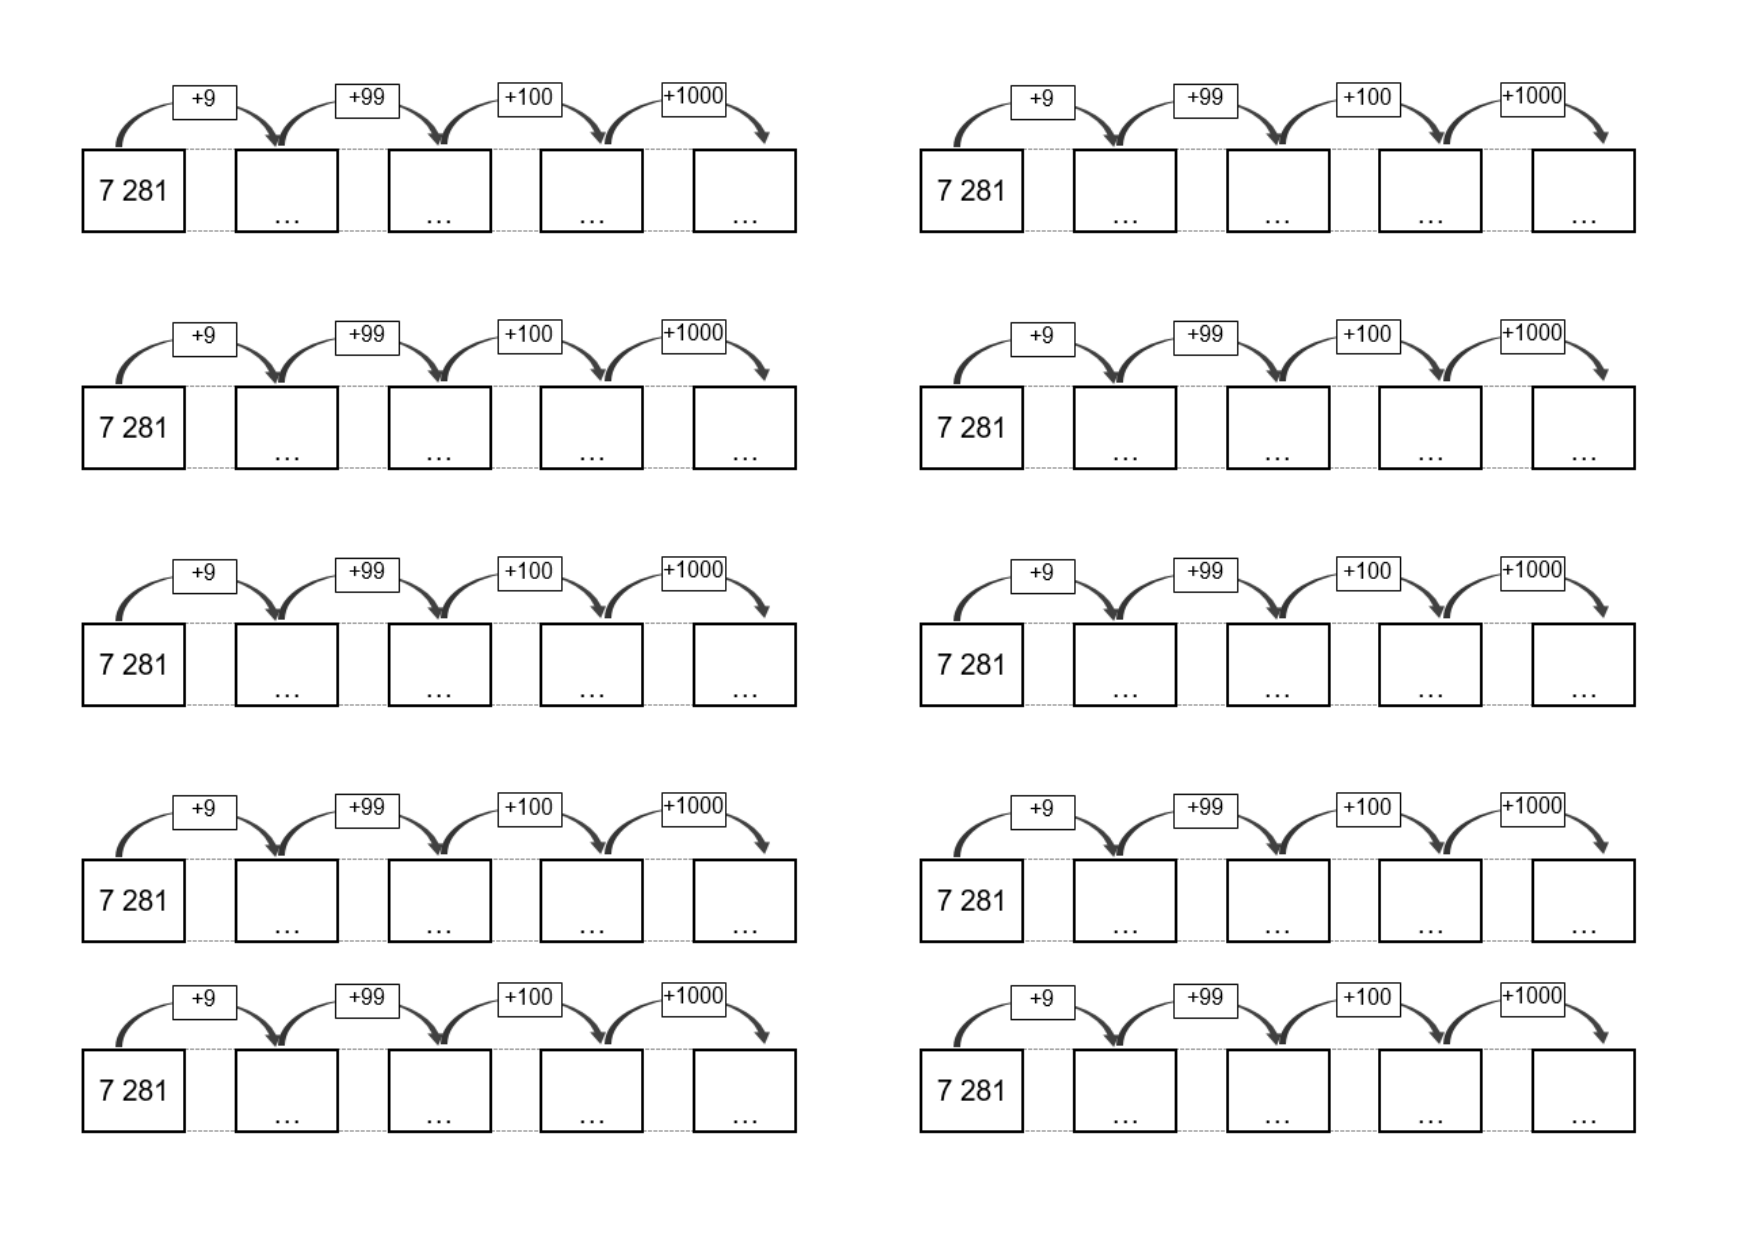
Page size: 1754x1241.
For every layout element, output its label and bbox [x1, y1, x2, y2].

picture [913, 974, 1647, 1146]
picture [75, 785, 808, 956]
picture [913, 785, 1647, 956]
picture [75, 548, 808, 720]
picture [913, 311, 1647, 483]
picture [913, 75, 1647, 246]
picture [75, 75, 808, 246]
picture [75, 311, 808, 483]
picture [913, 548, 1647, 720]
picture [75, 974, 808, 1146]
